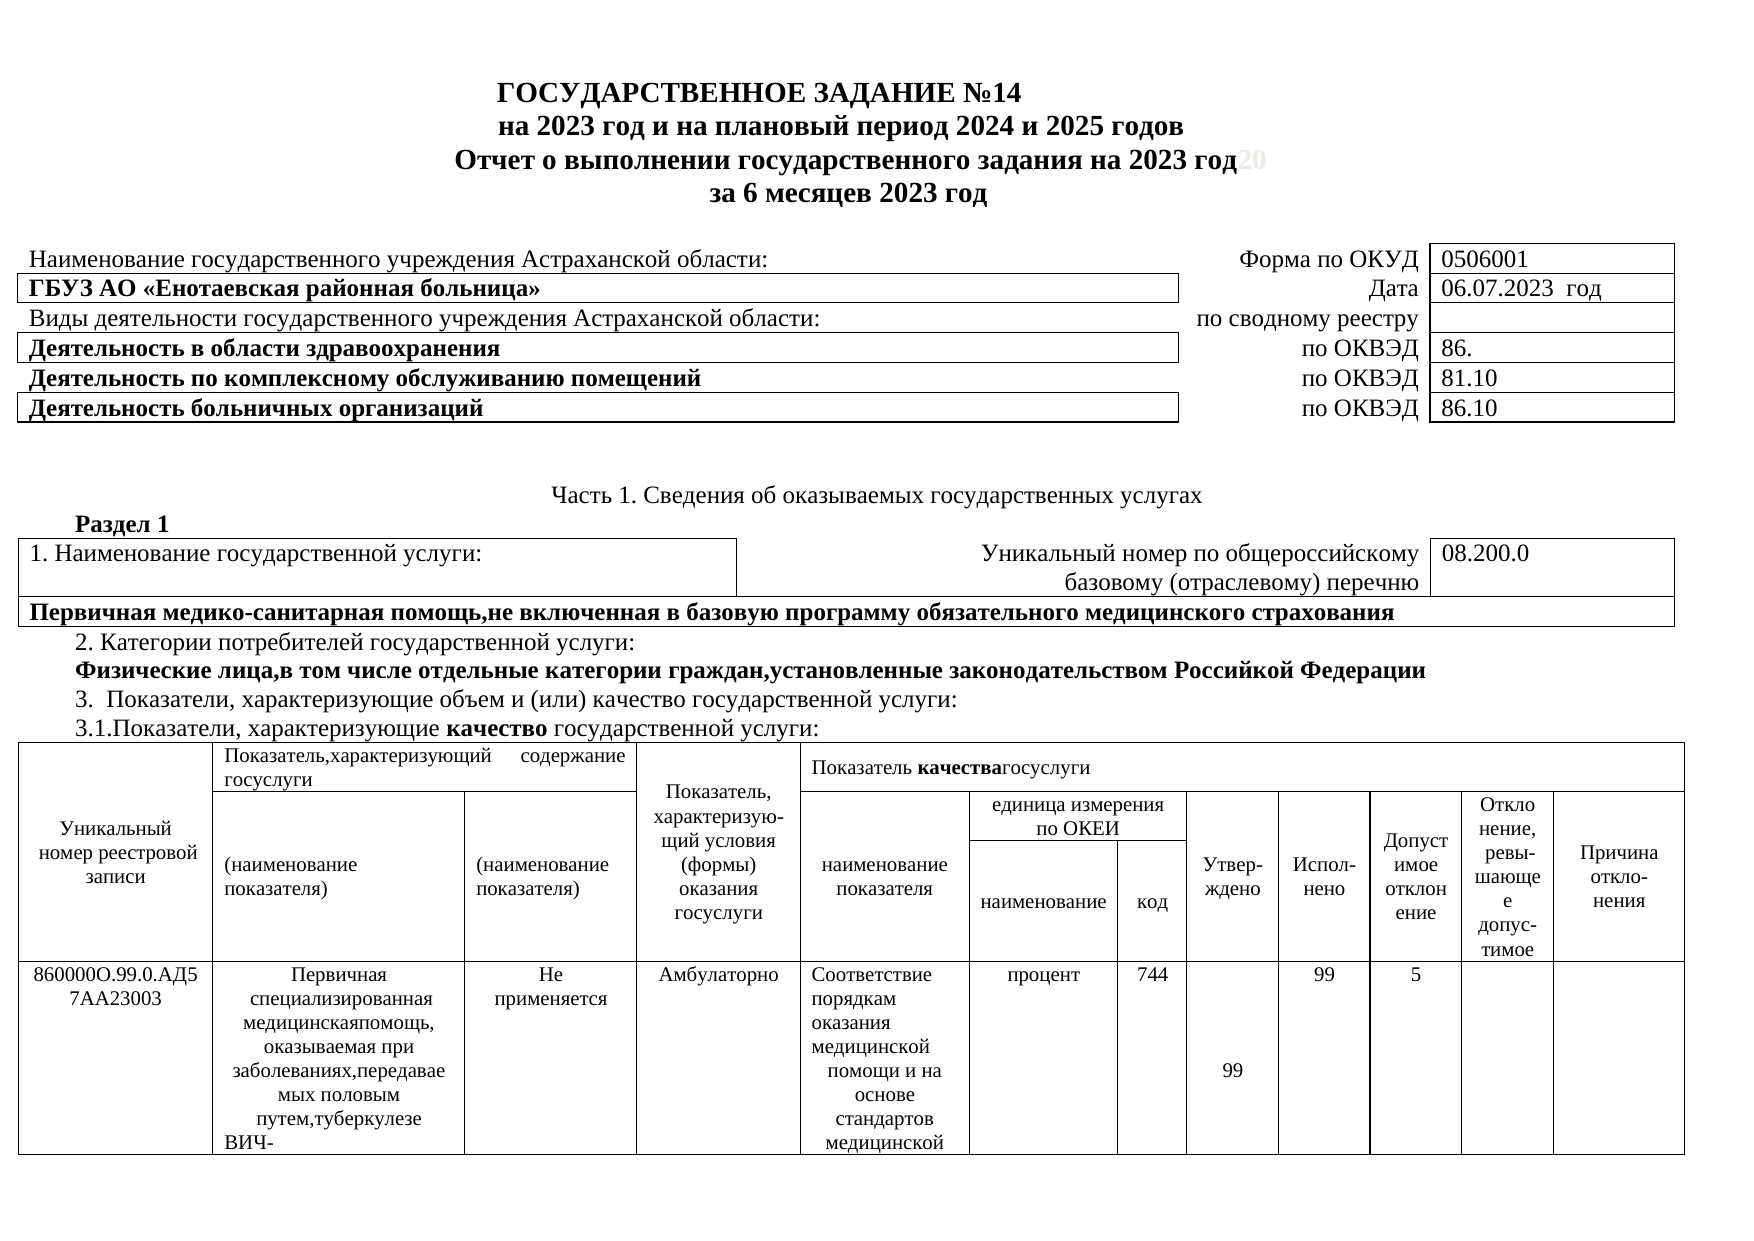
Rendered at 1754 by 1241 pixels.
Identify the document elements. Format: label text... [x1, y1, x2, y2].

table_header Показатель, характеризую- щий условия (формы) оказания госуслуги [637, 743, 800, 961]
table_cell Деятельность в области здравоохранения [18, 333, 1178, 362]
table_cell Утвер-ждено [1187, 792, 1278, 961]
table_cell по ОКВЭД [1179, 362, 1429, 392]
text 3.1.Показатели, характеризующие качество государственной услуги: [75, 713, 1679, 742]
table_header Показатель,характеризующий содержание госуслуги [213, 743, 636, 791]
table_cell Испол-нено [1279, 792, 1369, 961]
table_cell ГБУЗ АО «Енотаевская районная больница» [18, 274, 1178, 302]
table_cell Причина откло-нения [1554, 792, 1684, 961]
table_cell 99 [1187, 962, 1278, 1154]
table_cell 81.10 [1431, 363, 1674, 392]
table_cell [19, 962, 212, 1154]
table_cell Откло нение, ревы-шающее допус- тимое [1462, 792, 1553, 961]
table_cell Первичная медико-санитарная помощь,не включенная в базовую программу обязательного медицинского страхования [19, 597, 1674, 626]
text за 6 месяцев 2023 год [75, 176, 1679, 209]
table_cell (наименование показателя) [465, 792, 636, 961]
table_header 08.200.0 [1431, 539, 1674, 596]
table_cell Виды деятельности государственного учреждения Астраханской области: [18, 303, 1179, 332]
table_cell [213, 962, 464, 1154]
table_header 0506001 [1431, 244, 1674, 272]
table_header Показатель качествагосуслуги [801, 743, 1684, 791]
text 3. Показатели, характеризующие объем и (или) качество государственной услуги: [75, 684, 1679, 713]
table_header Наименование государственного учреждения Астраханской области: [18, 243, 1179, 272]
table_cell Допустимое отклонение [1371, 792, 1461, 961]
table_cell Деятельность больничных организаций [18, 393, 1178, 421]
table_cell код [1118, 841, 1186, 961]
table_cell [1431, 303, 1674, 332]
text Раздел 1 [75, 509, 1679, 537]
table_cell по ОКВЭД [1179, 392, 1429, 421]
table_cell по сводному реестру [1179, 302, 1429, 332]
table_cell 744 [1118, 962, 1186, 1154]
table_header Форма по ОКУД [1179, 243, 1429, 272]
table_cell Амбулаторно [637, 962, 800, 1154]
table_header Уникальный номер по общероссийскому базовому (отраслевому) перечню [737, 538, 1430, 596]
table_cell 86.10 [1431, 393, 1674, 421]
table_cell [1554, 962, 1684, 1154]
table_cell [801, 962, 969, 1154]
text 2. Категории потребителей государственной услуги: [75, 627, 1679, 656]
table_cell наименование [970, 841, 1117, 961]
table_cell 5 [1371, 962, 1461, 1154]
text Отчет о выполнении государственного задания на 2023 год20 [75, 142, 1679, 176]
table_cell по ОКВЭД [1179, 332, 1429, 362]
table_cell 86. [1431, 333, 1674, 362]
table_cell 06.07.2023 год [1431, 274, 1674, 302]
table_cell Не применяется [465, 962, 636, 1154]
table_cell [1462, 962, 1553, 1154]
table_cell Дата [1179, 273, 1429, 302]
table_cell 99 [1279, 962, 1369, 1154]
text Физические лица,в том числе отдельные категории граждан,установленные законодательством Российкой Федерации [75, 656, 1679, 684]
text Часть 1. Сведения об оказываемых государственных услугах [75, 480, 1679, 509]
text на 2023 год и на плановый период 2024 и 2025 годов [75, 108, 1679, 142]
table_cell единица измерения по ОКЕИ [970, 792, 1186, 840]
text ГОСУДАРСТВЕННОЕ ЗАДАНИЕ №14 [0, 75, 1679, 108]
table_cell наименование показателя [801, 792, 969, 961]
table_cell Деятельность по комплексному обслуживанию помещений [18, 363, 1179, 392]
table_cell (наименование показателя) [213, 792, 464, 961]
table_header Уникальный номер реестровой записи [19, 743, 212, 961]
table_cell процент [970, 962, 1117, 1154]
table_header 1. Наименование государственной услуги: [19, 539, 736, 596]
